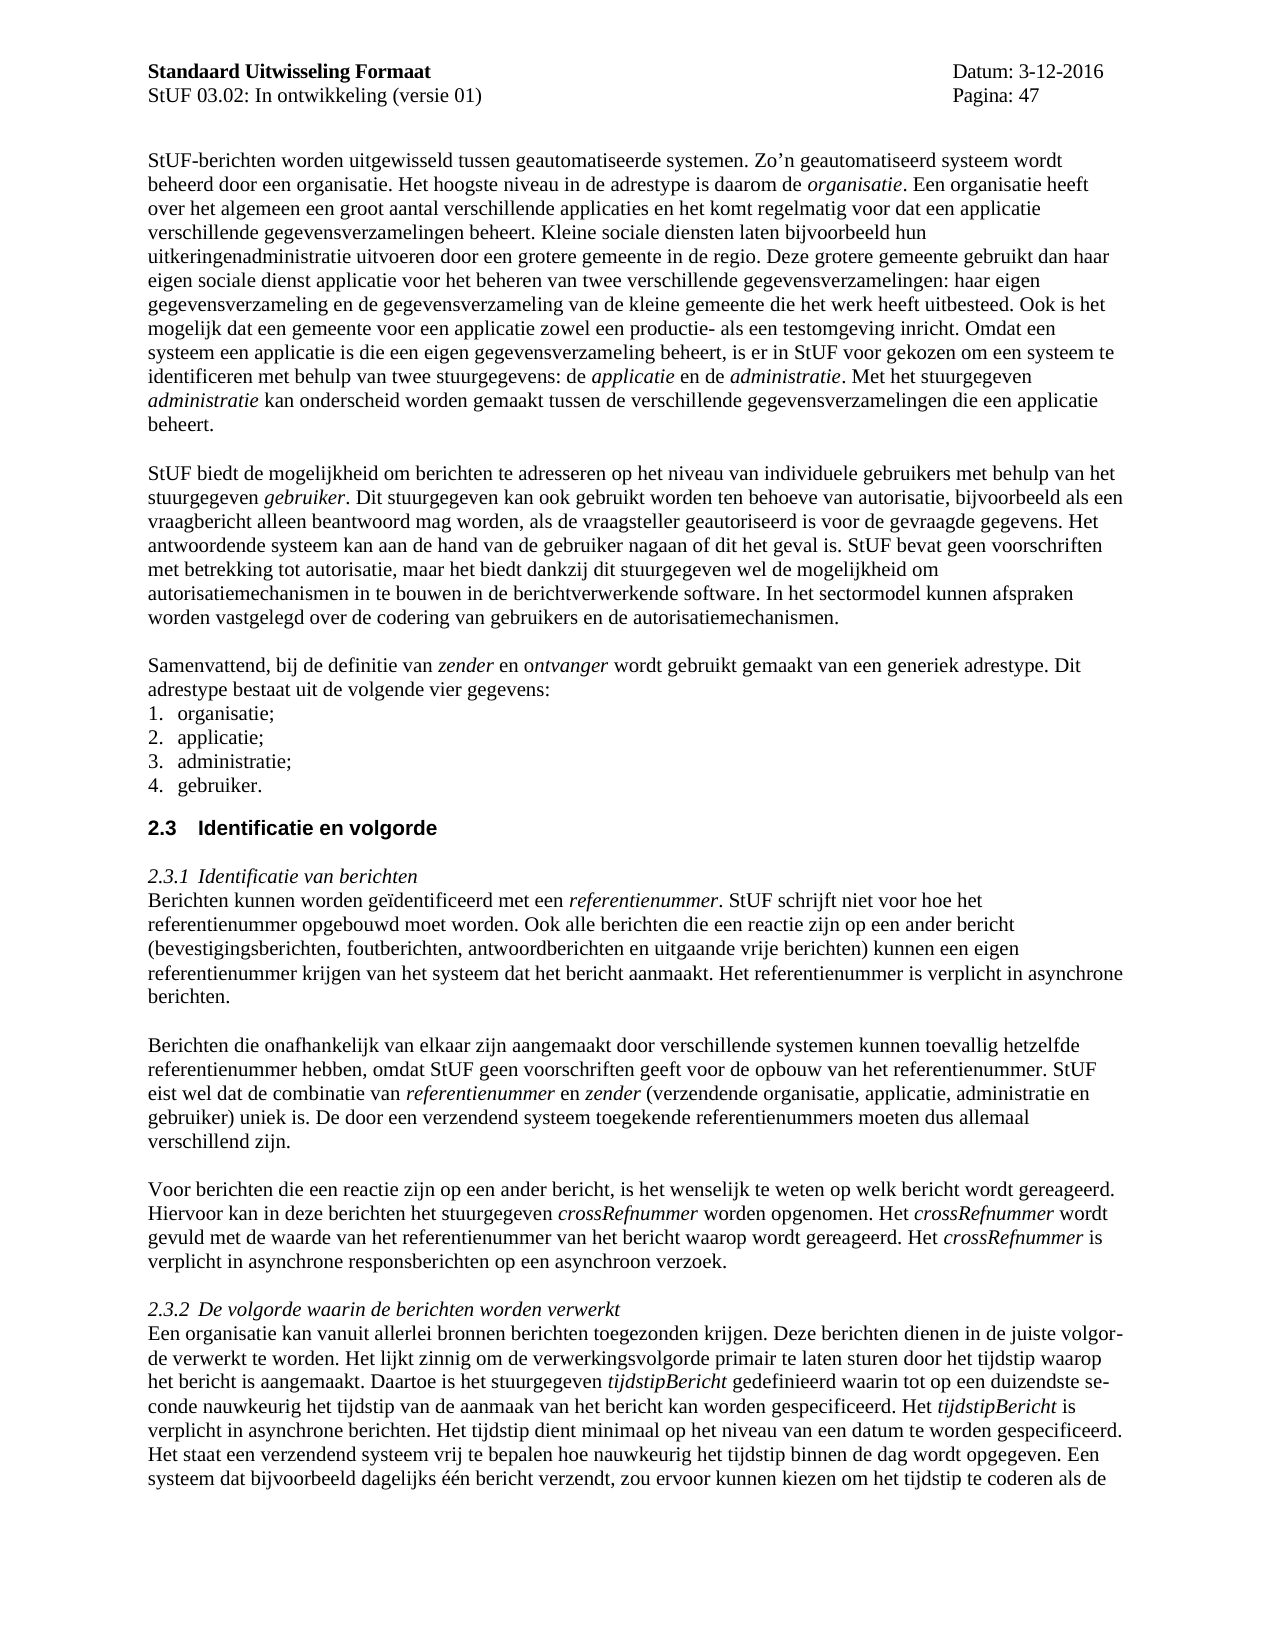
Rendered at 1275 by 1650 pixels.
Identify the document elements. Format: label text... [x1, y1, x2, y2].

text StUF-berichten worden uitgewisseld tussen geautomatiseerde systemen. Zo’n geautomatiseerd systeem wordt beheerd door een organisatie. Het hoogste niveau in de adrestype is daarom de organisatie. Een organisatie heeft over het algemeen een groot aantal verschillende applicaties en het komt regelmatig voor dat een applicatie verschillende gegevensverzamelingen beheert. Kleine sociale diensten laten bijvoorbeeld hun uitkeringenadministratie uitvoeren door een grotere gemeente in de regio. Deze grotere gemeente gebruikt dan haar eigen sociale dienst applicatie voor het beheren van twee verschillende gegevensverzamelingen: haar eigen gegevensverzameling en de gegevensverzameling van de kleine gemeente die het werk heeft uitbesteed. Ook is het mogelijk dat een gemeente voor een applicatie zowel een productie- als een testomgeving inricht. Omdat een systeem een applicatie is die een eigen gegevensverzameling beheert, is er in StUF voor gekozen om een systeem te identificeren met behulp van twee stuurgegevens: de applicatie en de administratie. Met het stuurgegeven administratie kan onderscheid worden gemaakt tussen de verschillende gegevensverzamelingen die een applicatie beheert. [148, 148, 1127, 436]
list applicatie; [148, 725, 1127, 749]
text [148, 1321, 1127, 1490]
subtitle De volgorde waarin de berichten worden verwerkt [148, 1297, 1127, 1321]
text StUF biedt de mogelijkheid om berichten te adresseren op het niveau van individuele gebruikers met behulp van het stuurgegeven gebruiker. Dit stuurgegeven kan ook gebruikt worden ten behoeve van autorisatie, bijvoorbeeld als een vraagbericht alleen beantwoord mag worden, als de vraagsteller geautoriseerd is voor de gevraagde gegevens. Het antwoordende systeem kan aan de hand van de gebruiker nagaan of dit het geval is. StUF bevat geen voorschriften met betrekking tot autorisatie, maar het biedt dankzij dit stuurgegeven wel de mogelijkheid om autorisatiemechanismen in te bouwen in de berichtverwerkende software. In het sectormodel kunnen afspraken worden vastgelegd over de codering van gebruikers en de autorisatiemechanismen. [148, 461, 1127, 629]
subtitle Identificatie en volgorde [148, 816, 1127, 840]
text Berichten die onafhankelijk van elkaar zijn aangemaakt door verschillende systemen kunnen toevallig hetzelfde referentienummer hebben, omdat StUF geen voorschriften geeft voor de opbouw van het referentienummer. StUF eist wel dat de combinatie van referentienummer en zender (verzendende organisatie, applicatie, administratie en gebruiker) uniek is. De door een verzendend systeem toegekende referentienummers moeten dus allemaal verschillend zijn. [148, 1033, 1127, 1153]
text Samenvattend, bij de definitie van zender en ontvanger wordt gebruikt gemaakt van een generiek adrestype. Dit adrestype bestaat uit de volgende vier gegevens: [148, 653, 1127, 701]
list organisatie; [148, 701, 1127, 725]
text Voor berichten die een reactie zijn op een ander bericht, is het wenselijk te weten op welk bericht wordt gereageerd. Hiervoor kan in deze berichten het stuurgegeven crossRefnummer worden opgenomen. Het crossRefnummer wordt gevuld met de waarde van het referentienummer van het bericht waarop wordt gereageerd. Het crossRefnummer is verplicht in asynchrone responsberichten op een asynchroon verzoek. [148, 1177, 1127, 1273]
subtitle Identificatie van berichten [148, 864, 1127, 888]
text Berichten kunnen worden geïdentificeerd met een referentienummer. StUF schrijft niet voor hoe het referentienummer opgebouwd moet worden. Ook alle berichten die een reactie zijn op een ander bericht (bevestigingsberichten, foutberichten, antwoordberichten en uitgaande vrije berichten) kunnen een eigen referentienummer krijgen van het systeem dat het bericht aanmaakt. Het referentienummer is verplicht in asynchrone berichten. [148, 888, 1127, 1008]
list gebruiker. [148, 773, 1127, 797]
list administratie; [148, 749, 1127, 773]
